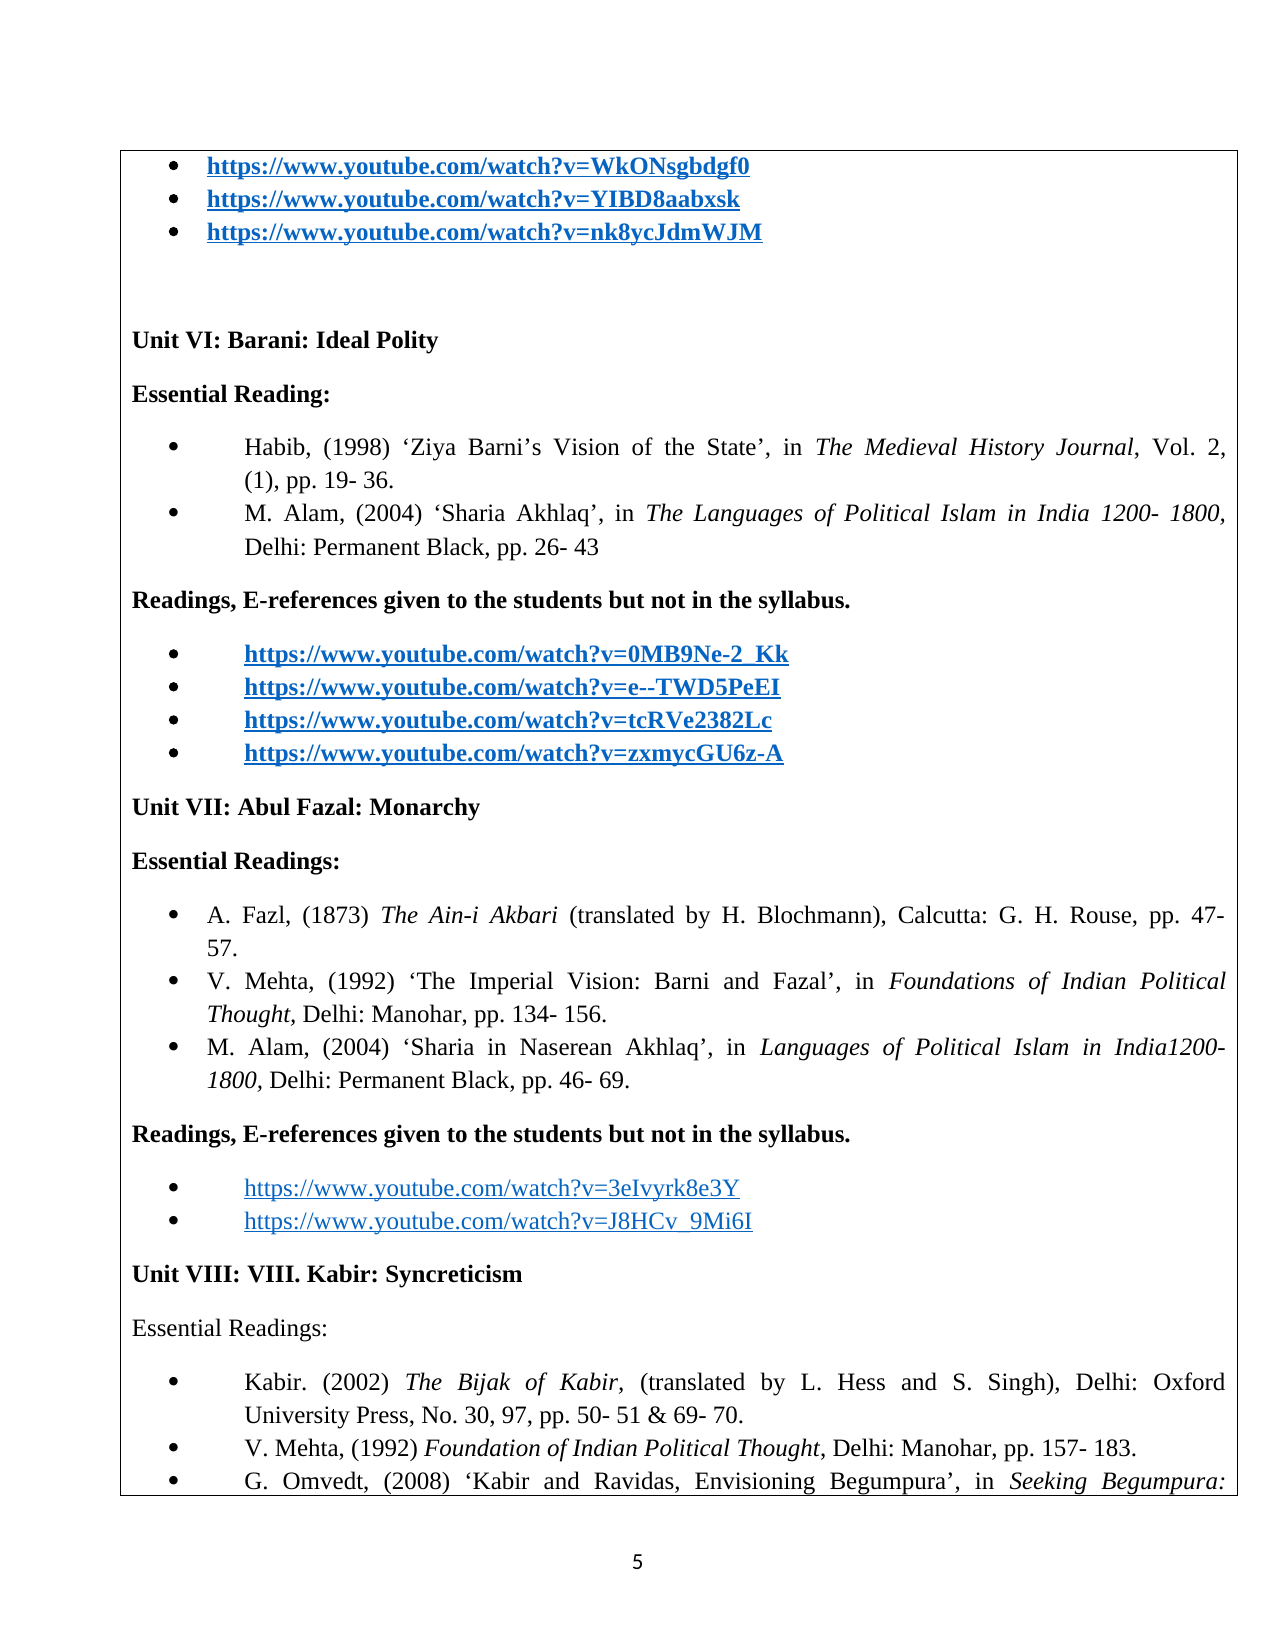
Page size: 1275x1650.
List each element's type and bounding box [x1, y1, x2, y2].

table_cell [121, 151, 1237, 1495]
